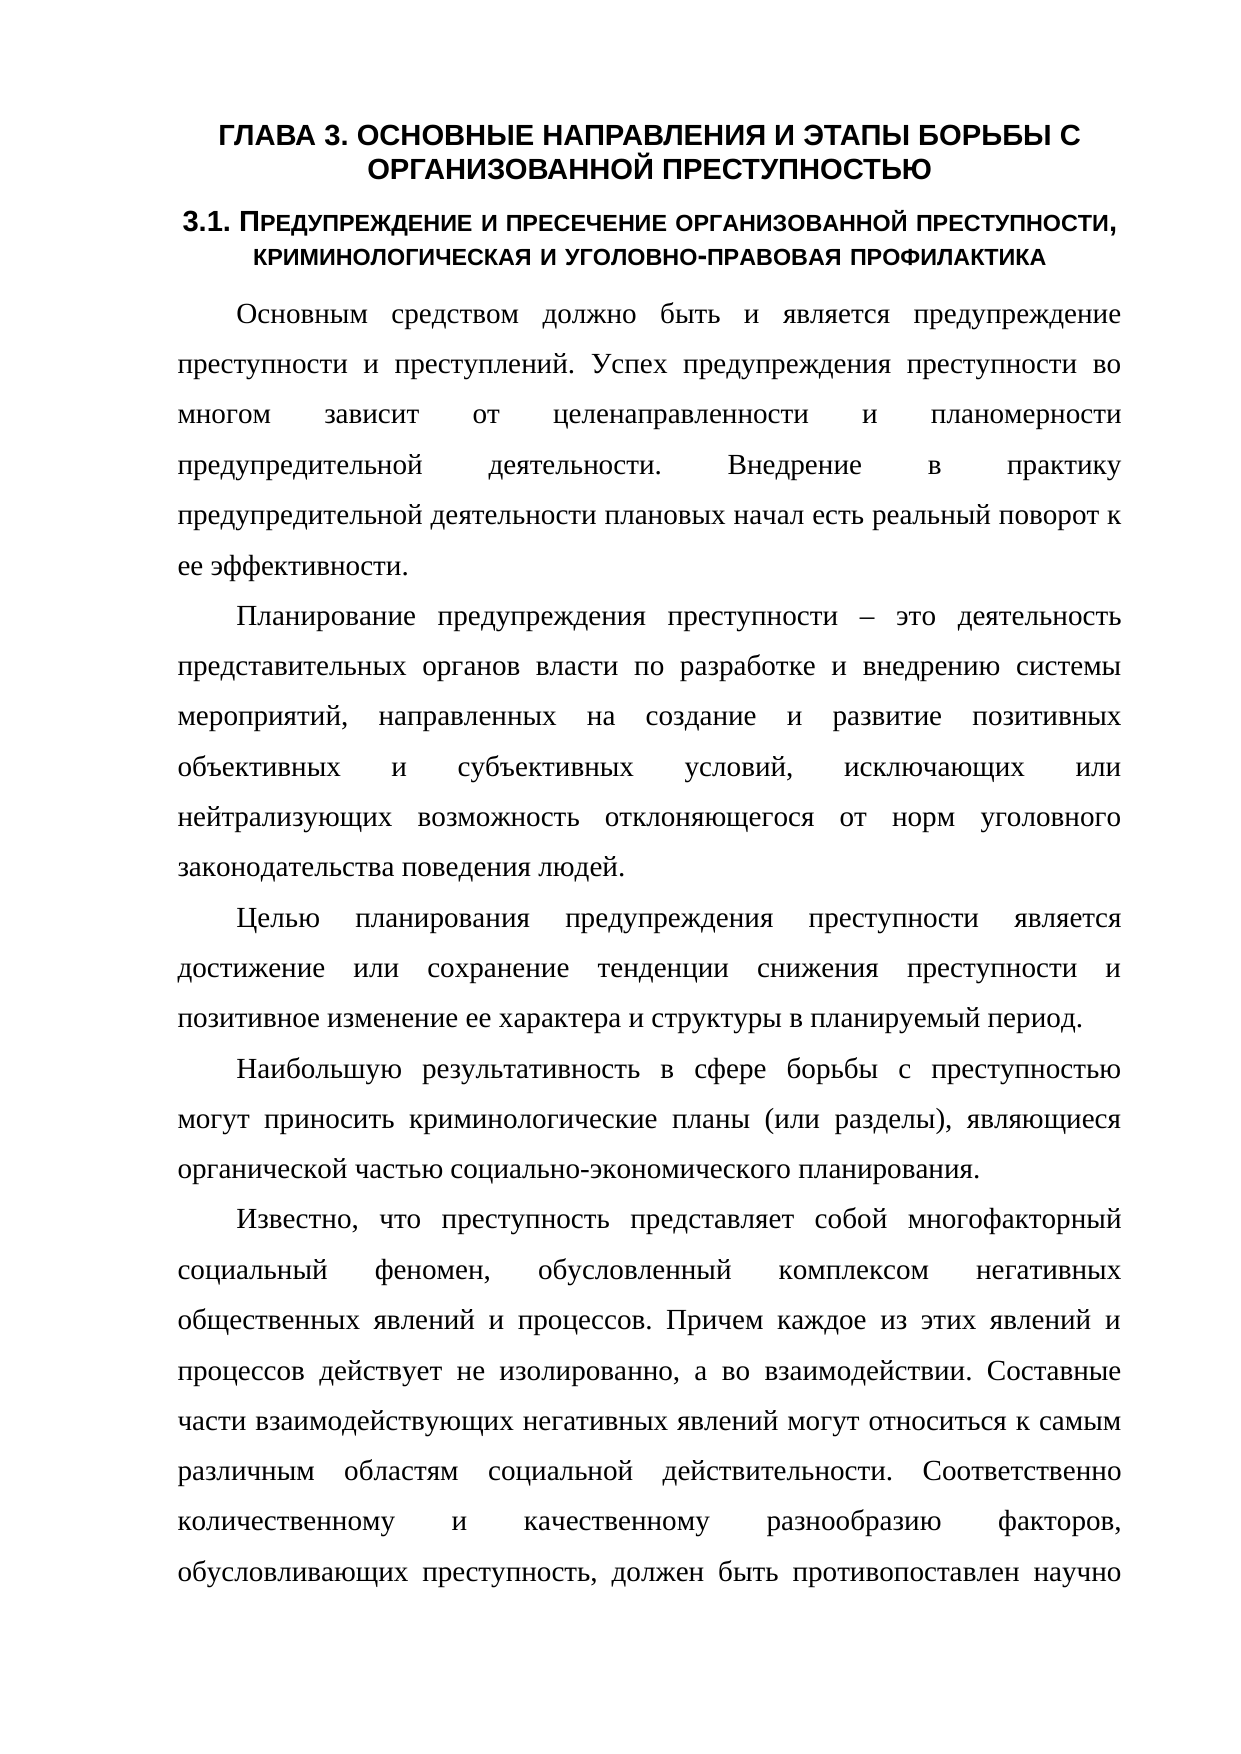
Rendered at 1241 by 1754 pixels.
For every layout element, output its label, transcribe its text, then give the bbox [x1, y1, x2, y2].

subtitle ГЛАВА 3. ОСНОВНЫЕ НАПРАВЛЕНИЯ И ЭТАПЫ БОРЬБЫ С ОРГАНИЗОВАННОЙ ПРЕСТУПНОСТЬЮ [177, 118, 1122, 185]
text Основным средством должно быть и является предупреждение преступности и преступлений. Успех предупреждения преступности во многом зависит от целенаправленности и планомерности предупредительной деятельности. Внедрение в практику предупредительной деятельности плановых начал есть реальный поворот к ее эффективности. [177, 296, 1122, 581]
subtitle 3.1. Предупреждение и пресечение организованной преступности, криминологическая и уголовно-правовая профилактика [177, 204, 1122, 271]
text Наибольшую результативность в сфере борьбы с преступностью могут приносить криминологические планы (или разделы), являющиеся органической частью социально-экономического планирования. [177, 1051, 1122, 1185]
text Целью планирования предупреждения преступности является достижение или сохранение тенденции снижения преступности и позитивное изменение ее характера и структуры в планируемый период. [177, 900, 1122, 1034]
text Планирование предупреждения преступности – это деятельность представительных органов власти по разработке и внедрению системы мероприятий, направленных на создание и развитие позитивных объективных и субъективных условий, исключающих или нейтрализующих возможность отклоняющегося от норм уголовного законодательства поведения людей. [177, 598, 1122, 883]
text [177, 1202, 1122, 1587]
